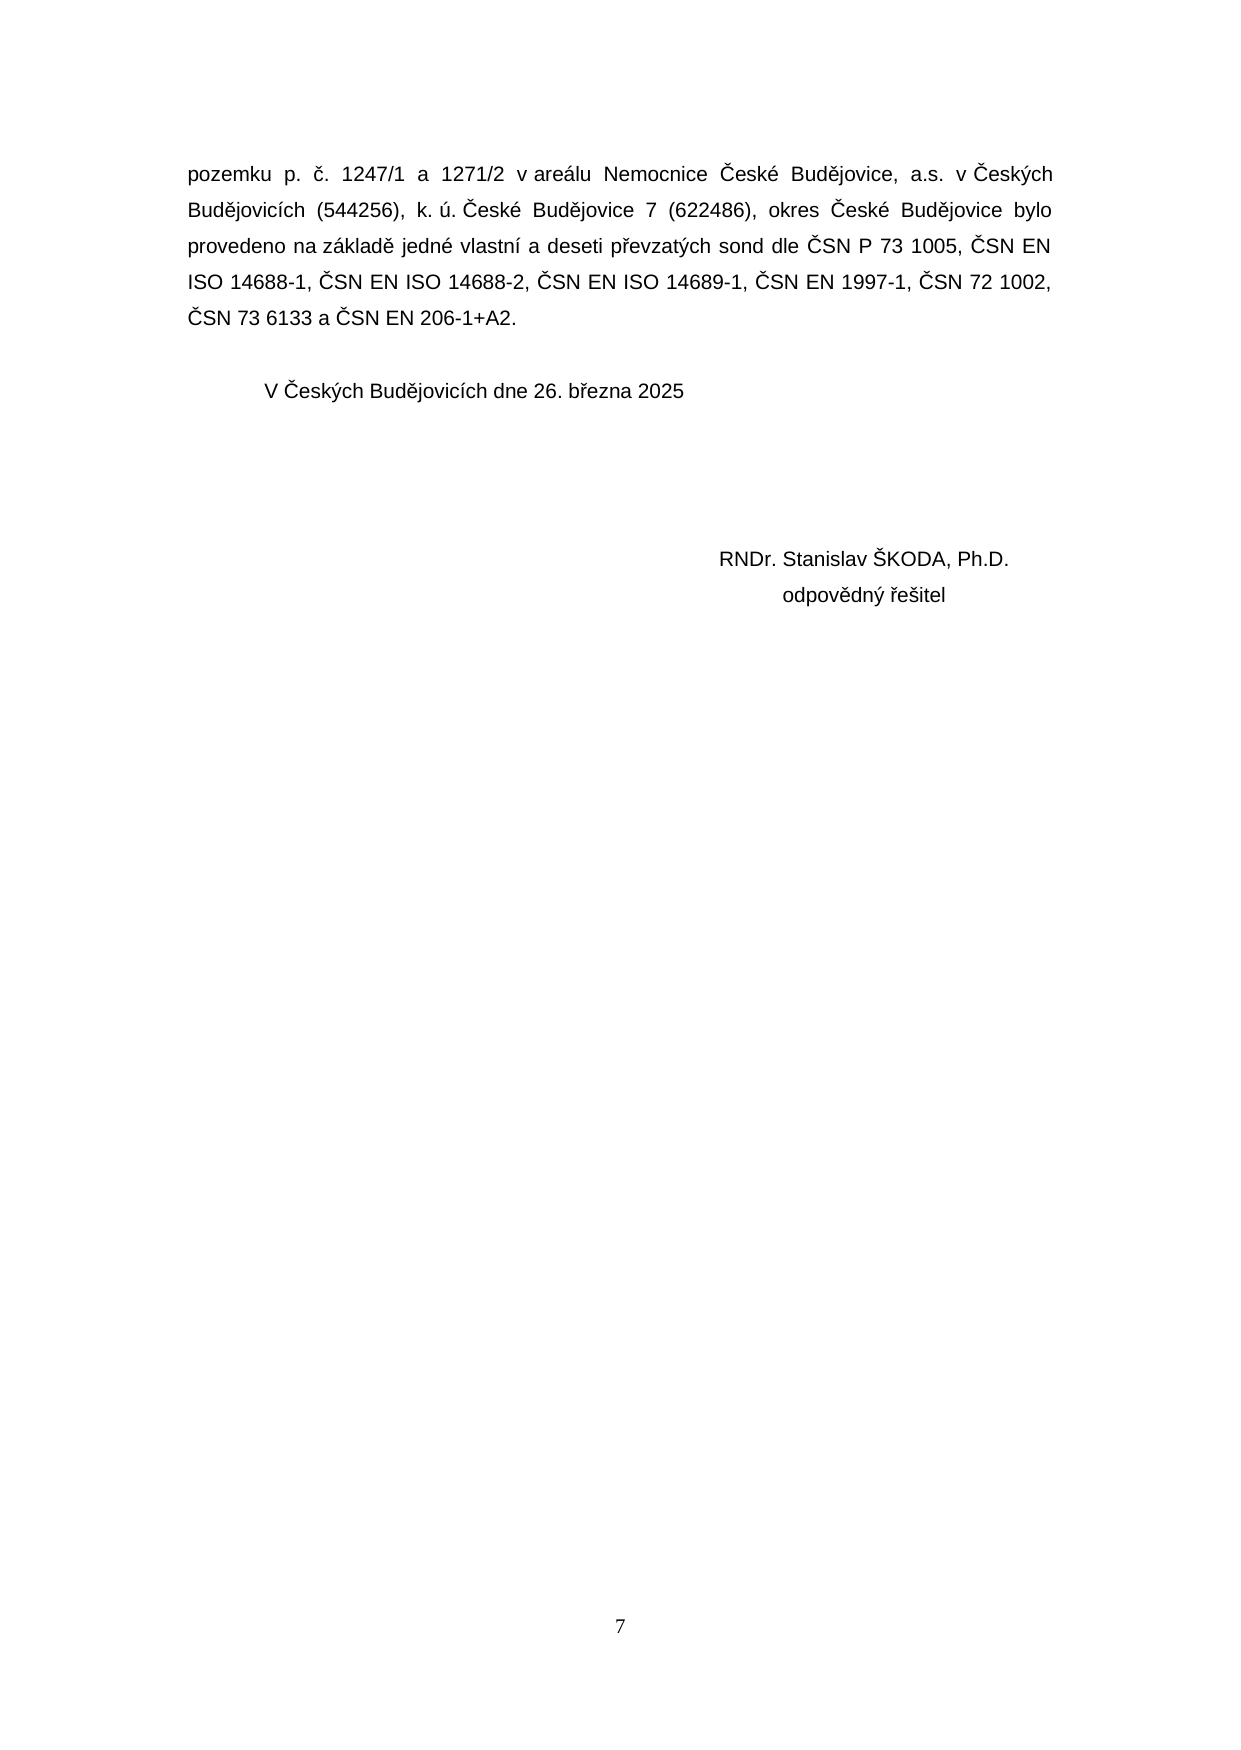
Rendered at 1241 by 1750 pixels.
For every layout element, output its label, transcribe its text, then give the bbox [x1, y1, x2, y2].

text odpovědný řešitel [187, 583, 1053, 607]
text V Českých Budějovicích dne 26. března 2025 [187, 366, 1053, 403]
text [187, 162, 1053, 330]
text RNDr. Stanislav ŠKODA, Ph.D. [187, 547, 1053, 571]
